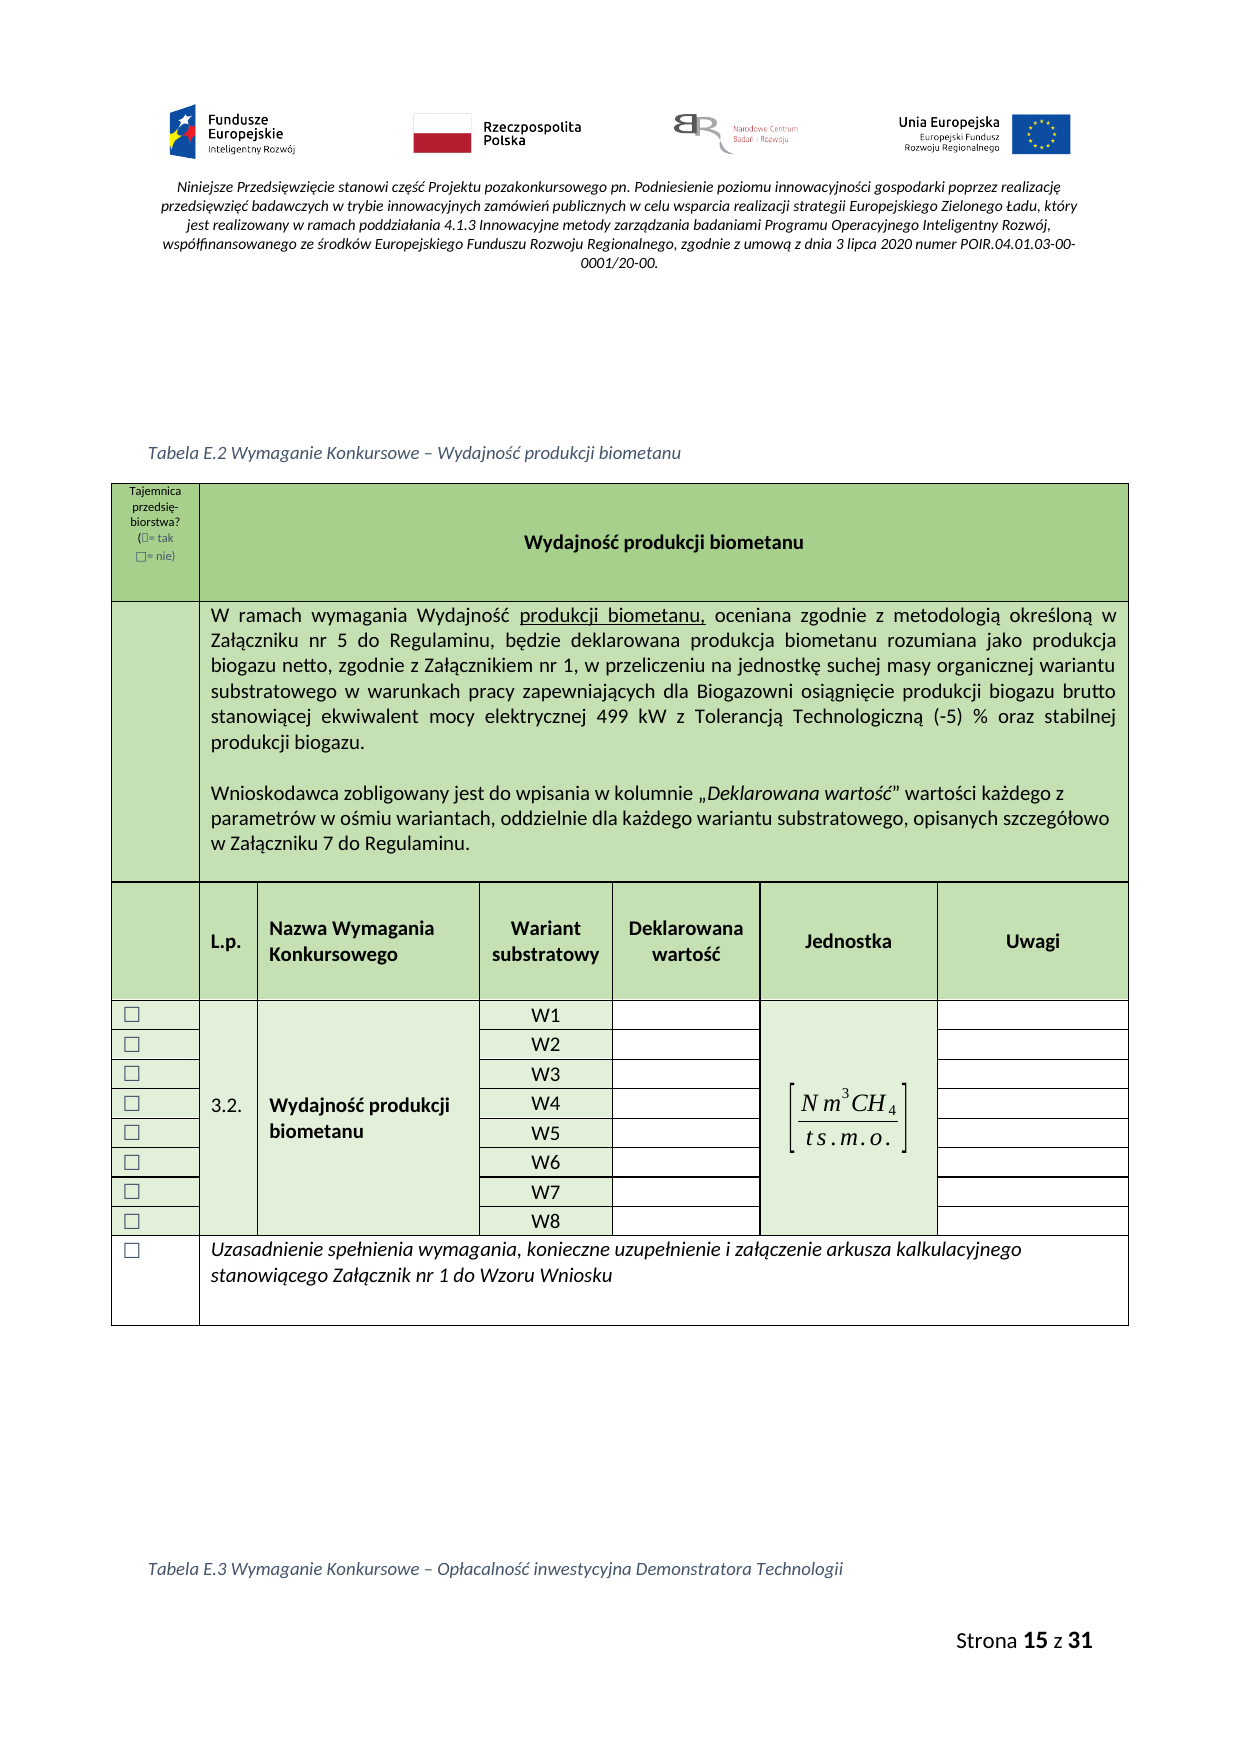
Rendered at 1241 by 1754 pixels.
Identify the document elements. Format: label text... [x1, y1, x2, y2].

text Tabela E.3 Wymaganie Konkursowe – Opłacalność inwestycyjna Demonstratora Technologii [148, 1557, 1093, 1580]
table_cell [613, 1119, 759, 1147]
table_cell [938, 1178, 1128, 1206]
table_cell W6 [480, 1148, 612, 1176]
table_cell Uzasadnienie spełnienia wymagania, konieczne uzupełnienie i załączenie arkusza kalkulacyjnego stanowiącego Załącznik nr 1 do Wzoru Wniosku [200, 1236, 1128, 1324]
picture [169, 104, 1071, 159]
table_cell [938, 1030, 1128, 1058]
table_cell Nazwa Wymagania Konkursowego [258, 883, 479, 999]
table_cell W8 [480, 1207, 612, 1235]
table_cell [613, 1001, 759, 1029]
table_cell [938, 1207, 1128, 1235]
table_cell [200, 1001, 257, 1235]
table_cell [112, 883, 199, 999]
table_cell [613, 1089, 759, 1117]
table_cell Deklarowana wartość [613, 883, 759, 999]
table_cell [613, 1030, 759, 1058]
table_cell W7 [480, 1178, 612, 1206]
text Tabela E.2 Wymaganie Konkursowe – Wydajność produkcji biometanu [148, 441, 1093, 464]
table_cell Uwagi [938, 883, 1128, 999]
table_cell [613, 1148, 759, 1176]
table_cell W2 [480, 1030, 612, 1058]
table_cell [938, 1089, 1128, 1117]
table_cell [938, 1060, 1128, 1088]
table_cell Jednostka [761, 883, 937, 999]
table_cell [613, 1060, 759, 1088]
table_cell W ramach wymagania Wydajność produkcji biometanu, oceniana zgodnie z metodologią określoną w Załączniku nr 5 do Regulaminu, będzie deklarowana produkcja biometanu rozumiana jako produkcja biogazu netto, zgodnie z Załącznikiem nr 1, w przeliczeniu na jednostkę suchej masy organicznej wariantu substratowego w warunkach pracy zapewniających dla Biogazowni osiągnięcie produkcji biogazu brutto stanowiącej ekwiwalent mocy elektrycznej 499 kW z Tolerancją Technologiczną (-5) % oraz stabilnej produkcji biogazu. Wnioskodawca zobligowany jest do wpisania w kolumnie „Deklarowana wartość” wartości każdego z parametrów w ośmiu wariantach, oddzielnie dla każdego wariantu substratowego, opisanych szczegółowo w Załączniku 7 do Regulaminu. [200, 602, 1128, 881]
table_header Tajemnica przedsię-biorstwa? (= tak □= nie) [112, 484, 199, 601]
table_cell W1 [480, 1001, 612, 1029]
table_cell [613, 1207, 759, 1235]
table_cell [613, 1178, 759, 1206]
table_header Wydajność produkcji biometanu [200, 484, 1128, 601]
table_cell L.p. [200, 883, 257, 999]
table_cell [112, 602, 199, 881]
table_cell W3 [480, 1060, 612, 1088]
table_cell Wydajność produkcji biometanu [258, 1001, 479, 1235]
table_cell W5 [480, 1119, 612, 1147]
table_cell [938, 1148, 1128, 1176]
table_cell [761, 1001, 937, 1235]
table_cell W4 [480, 1089, 612, 1117]
table_cell [938, 1001, 1128, 1029]
table_cell Wariant substratowy [480, 883, 612, 999]
table_cell [938, 1119, 1128, 1147]
